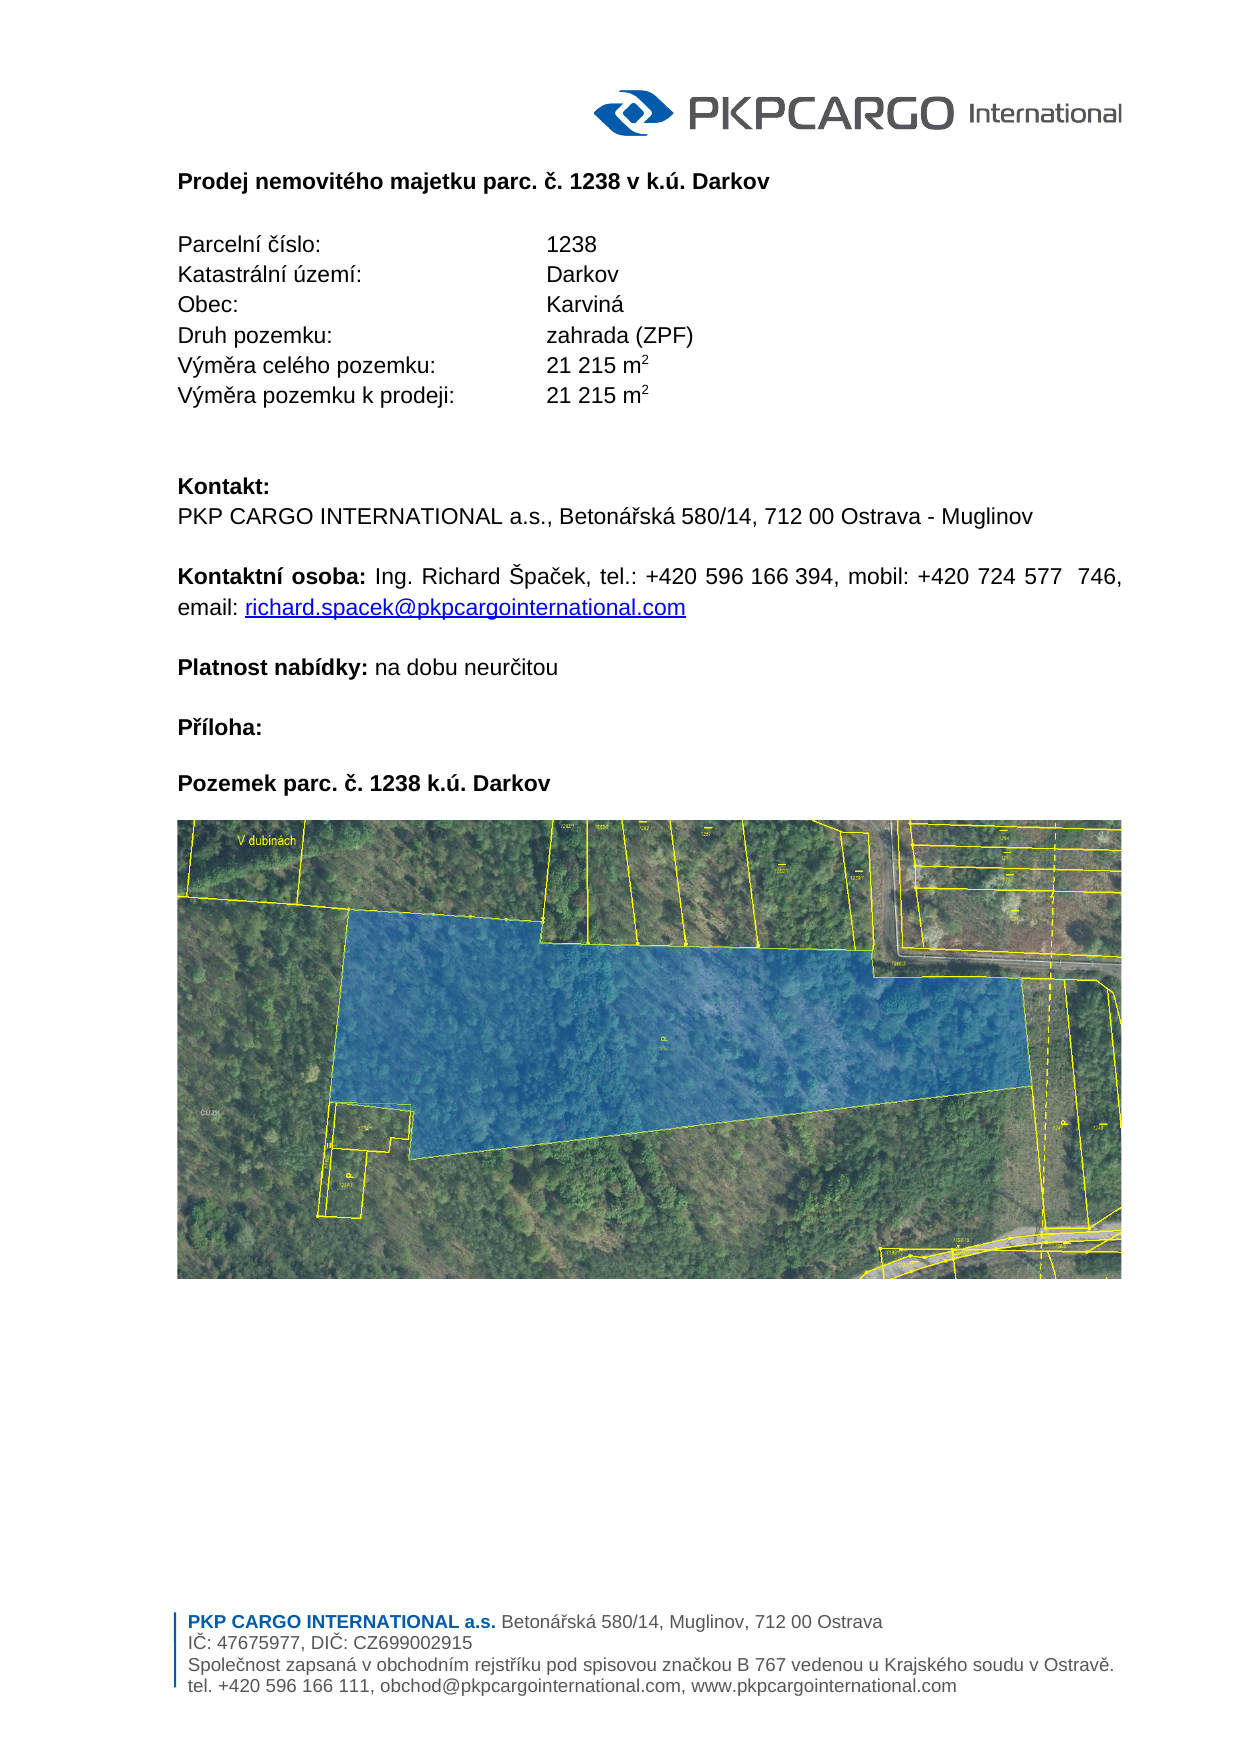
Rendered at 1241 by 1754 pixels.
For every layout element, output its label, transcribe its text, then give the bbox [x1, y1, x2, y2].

text Parcelní číslo: 1238 [177, 231, 1122, 257]
picture [177, 820, 1122, 1279]
text Obec: Karviná [177, 291, 1122, 318]
text Kontaktní osoba: Ing. Richard Špaček, tel.: +420 596 166 394, mobil: +420 724 577 746, email: richard.spacek@pkpcargointernational.com [177, 563, 1122, 620]
text Výměra pozemku k prodeji: 21 215 m2 [177, 382, 1122, 408]
text Prodej nemovitého majetku parc. č. 1238 v k.ú. Darkov [177, 168, 1122, 194]
text Kontakt: [177, 473, 1122, 499]
text Pozemek parc. č. 1238 k.ú. Darkov [177, 769, 1122, 796]
text Katastrální území: Darkov [177, 261, 1122, 287]
text Druh pozemku: zahrada (ZPF) [177, 322, 1122, 348]
text Platnost nabídky: na dobu neurčitou [177, 654, 1122, 680]
text Výměra celého pozemku: 21 215 m2 [177, 352, 1122, 378]
picture [593, 90, 1122, 136]
text PKP CARGO INTERNATIONAL a.s., Betonářská 580/14, 712 00 Ostrava - Muglinov [177, 503, 1122, 529]
text Příloha: [177, 714, 1122, 741]
